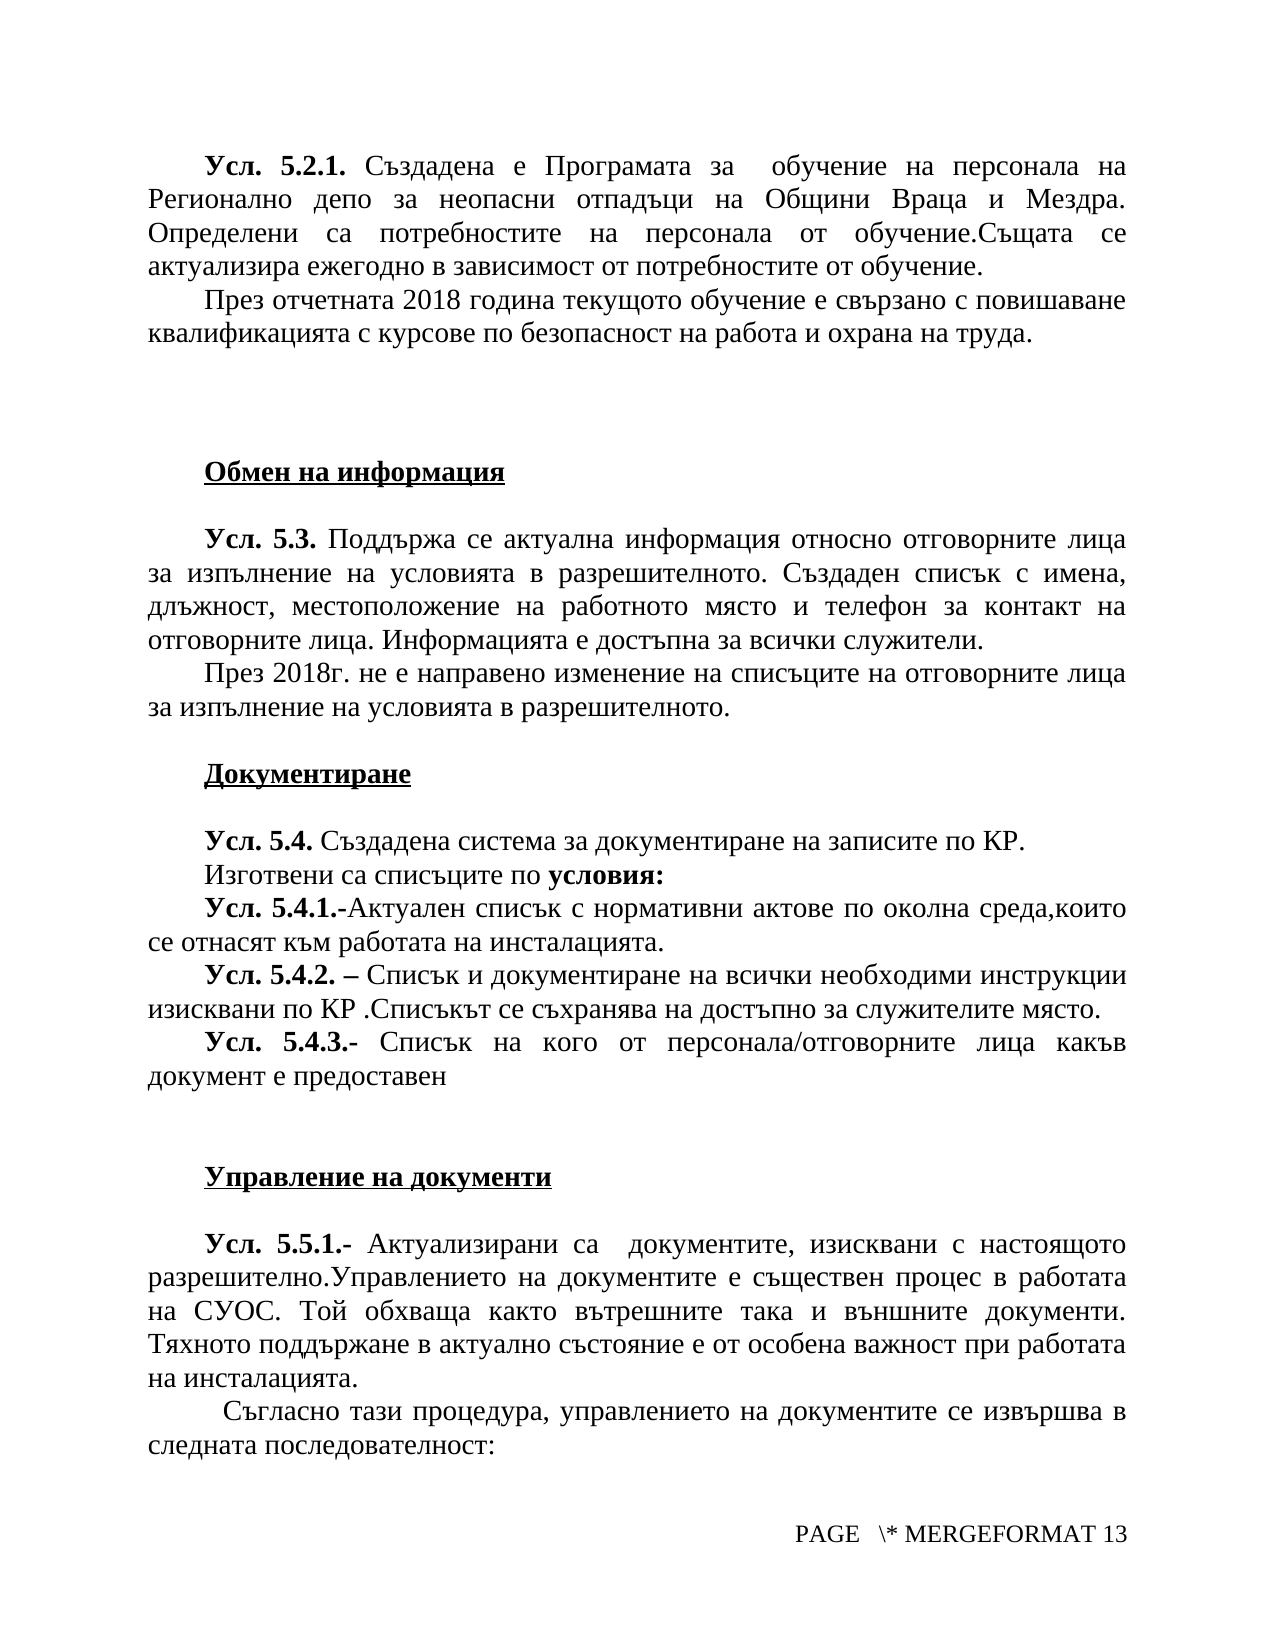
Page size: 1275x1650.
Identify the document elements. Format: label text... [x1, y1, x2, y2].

text Усл. 5.4.1.-Актуален списък с нормативни актове по околна среда,които се отнасят към работата на инсталацията. [148, 890, 1127, 957]
text Усл. 5.5.1.- Актуализирани са документите, изисквани с настоящото разрешително.Управлението на документите е съществен процес в работата на СУОС. Той обхваща както вътрешните така и външните документи. Тяхното поддържане в актуално състояние е от особена важност при работата на инсталацията. [148, 1226, 1127, 1393]
text Документиране [148, 756, 1127, 790]
text Съгласно тази процедура, управлението на документите се извършва в следната последователност: [148, 1393, 1127, 1461]
text Усл. 5.2.1. Създадена е Програмата за обучение на персонала на Регионално депо за неопасни отпадъци на Общини Враца и Мездра. Определени са потребностите на персонала от обучение.Същата се актуализира ежегодно в зависимост от потребностите от обучение. [148, 148, 1127, 282]
text Усл. 5.4. Създадена система за документиране на записите по КР. [148, 823, 1127, 857]
text Управление на документи [148, 1159, 1127, 1192]
text Обмен на информация [148, 454, 1127, 488]
text Изготвени са списъците по условия: [148, 857, 1127, 890]
text Усл. 5.4.2. – Списък и документиране на всички необходими инструкции изисквани по КР .Списъкът се съхранява на достъпно за служителите място. [148, 957, 1127, 1024]
text Усл. 5.3. Поддържа се актуална информация относно отговорните лица за изпълнение на условията в разрешителното. Създаден списък с имена, длъжност, местоположение на работното място и телефон за контакт на отговорните лица. Информацията е достъпна за всички служители. [148, 521, 1127, 656]
text През отчетната 2018 година текущото обучение е свързано с повишаване квалификацията с курсове по безопасност на работа и охрана на труда. [148, 282, 1127, 349]
text През 2018г. не е направено изменение на списъците на отговорните лица за изпълнение на условията в разрешителното. [148, 656, 1127, 723]
text Усл. 5.4.3.- Списък на кого от персонала/отговорните лица какъв документ е предоставен [148, 1024, 1127, 1092]
